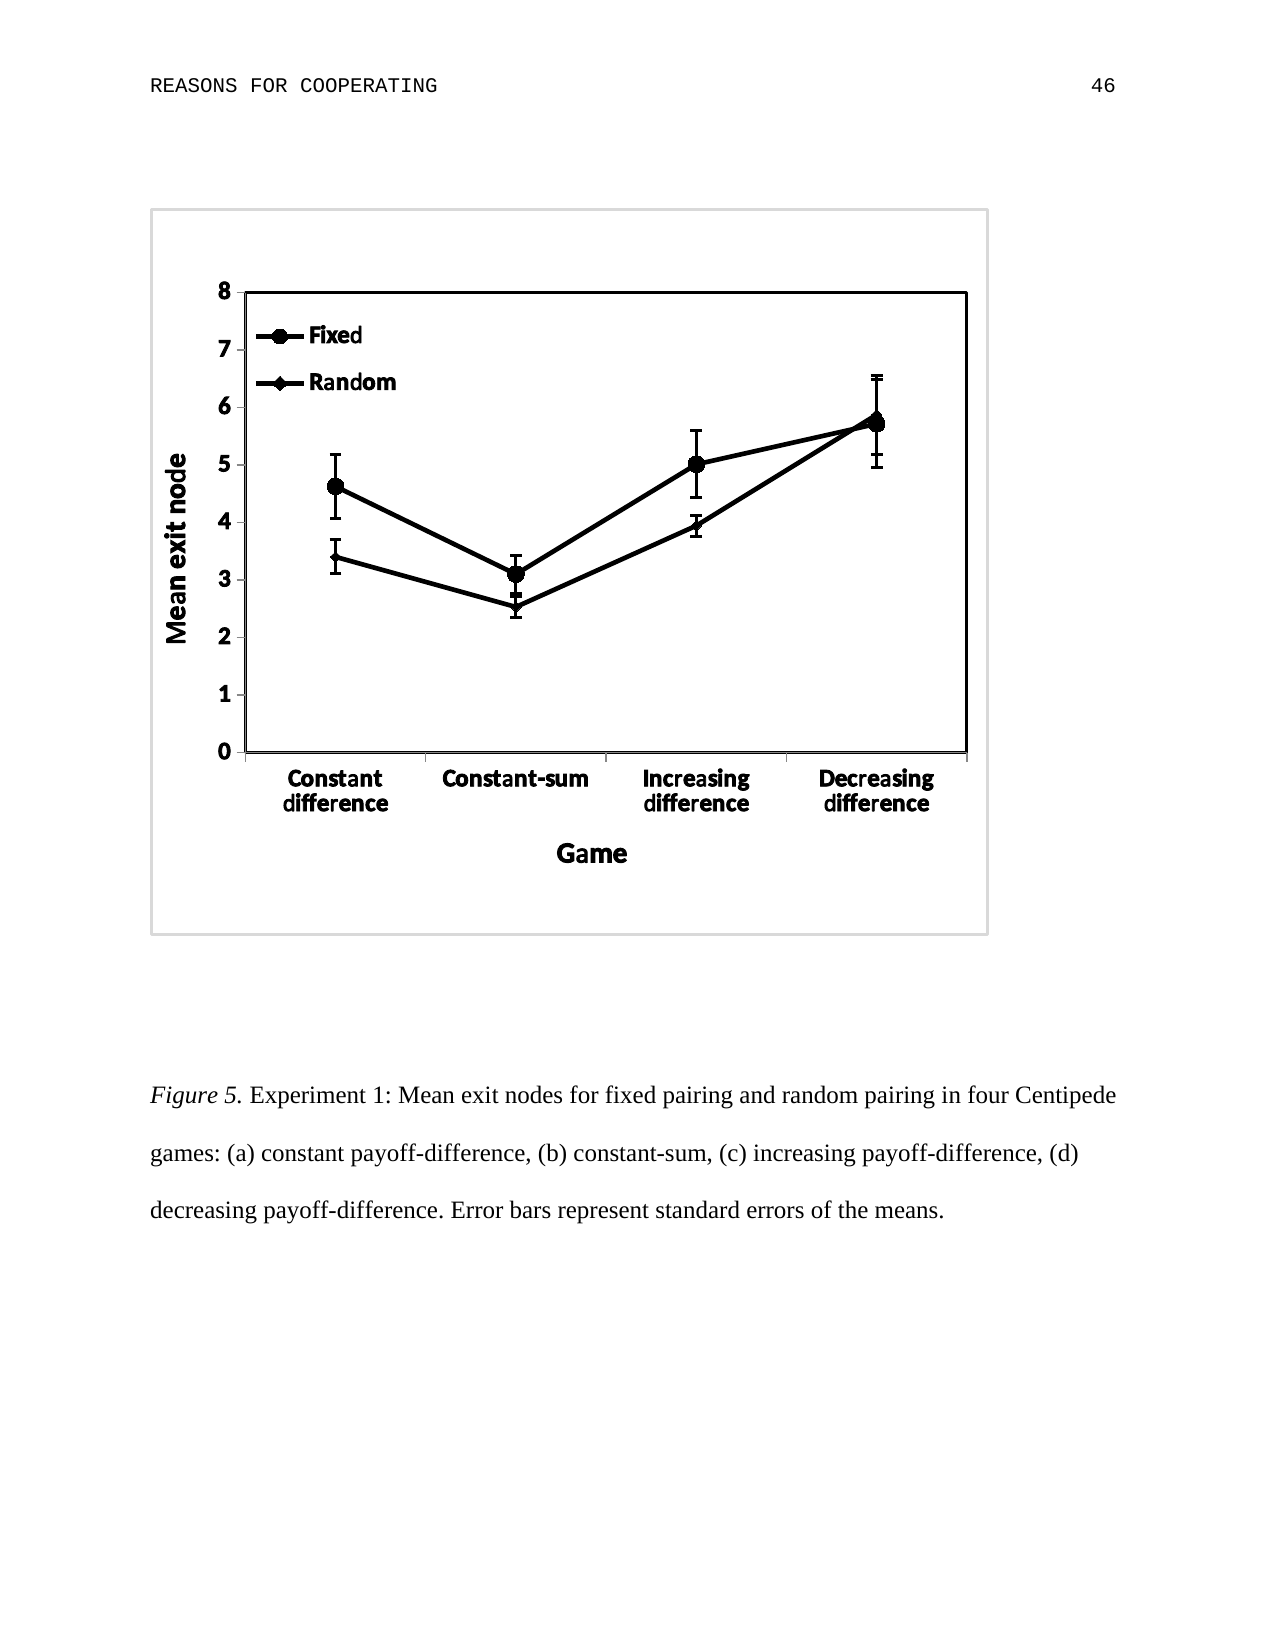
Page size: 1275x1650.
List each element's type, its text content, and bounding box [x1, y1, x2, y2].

text Figure 5. Experiment 1: Mean exit nodes for fixed pairing and random pairing in four Centipede games: (a) constant payoff-difference, (b) constant-sum, (c) increasing payoff-difference, (d) decreasing payoff-difference. Error bars represent standard errors of the means. [150, 1080, 1125, 1224]
